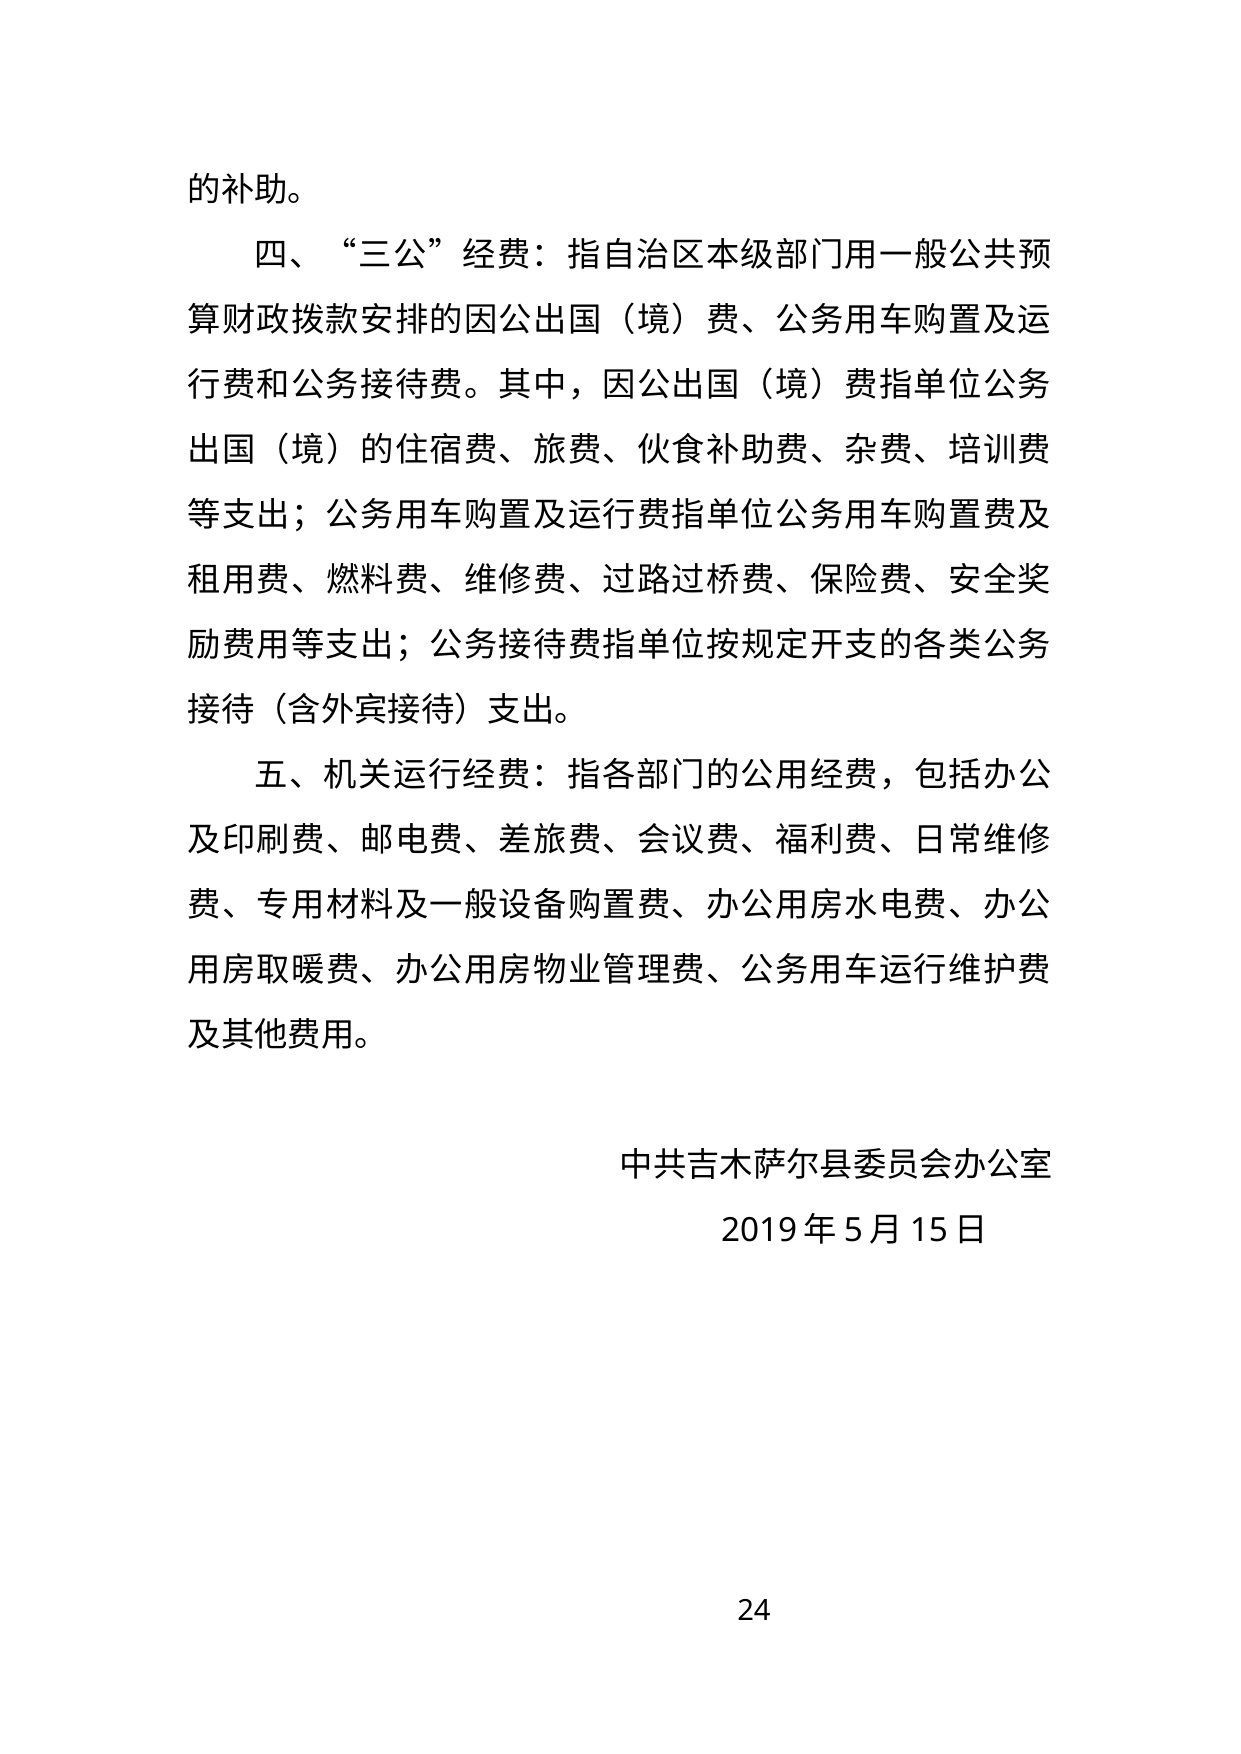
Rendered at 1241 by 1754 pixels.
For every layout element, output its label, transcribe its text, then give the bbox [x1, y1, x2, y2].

text 四、“三公”经费：指自治区本级部门用一般公共预算财政拨款安排的因公出国（境）费、公务用车购置及运行费和公务接待费。其中，因公出国（境）费指单位公务出国（境）的住宿费、旅费、伙食补助费、杂费、培训费等支出；公务用车购置及运行费指单位公务用车购置费及租用费、燃料费、维修费、过路过桥费、保险费、安全奖励费用等支出；公务接待费指单位按规定开支的各类公务接待（含外宾接待）支出。 [187, 220, 1053, 740]
text 五、机关运行经费：指各部门的公用经费，包括办公及印刷费、邮电费、差旅费、会议费、福利费、日常维修费、专用材料及一般设备购置费、办公用房水电费、办公用房取暖费、办公用房物业管理费、公务用车运行维护费及其他费用。 [187, 740, 1053, 1065]
text 2019年5月15日 [187, 1195, 1053, 1260]
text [187, 155, 1053, 220]
text 中共吉木萨尔县委员会办公室 [187, 1130, 1053, 1195]
